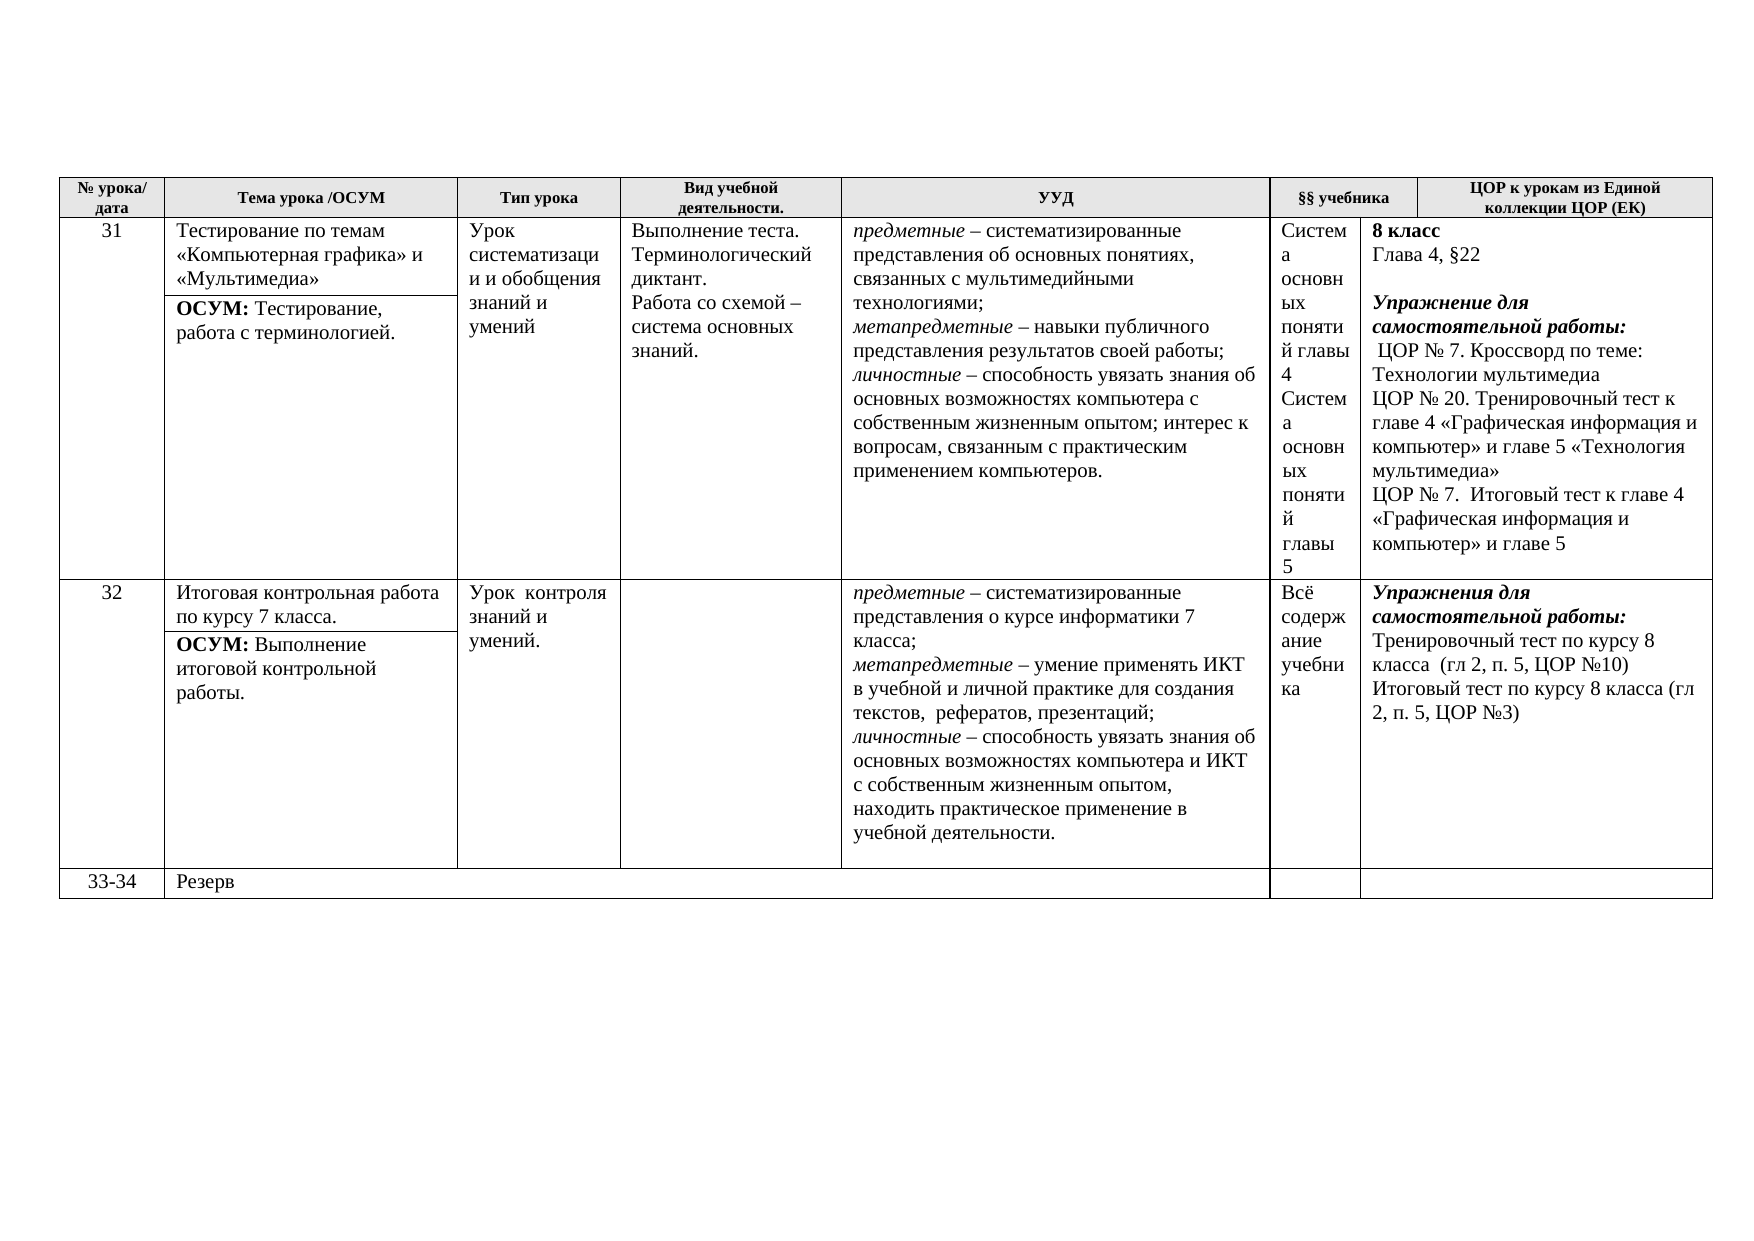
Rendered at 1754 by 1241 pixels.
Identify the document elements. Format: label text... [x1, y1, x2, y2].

table_cell предметные – систематизированные представления о курсе информатики 7 класса; метапредметные – умение применять ИКТ в учебной и личной практике для создания текстов, рефератов, презентаций; личностные – способность увязать знания об основных возможностях компьютера и ИКТ с собственным жизненным опытом, находить практическое применение в учебной деятельности. [842, 580, 1269, 868]
table_cell 32 [60, 580, 164, 868]
table_cell Резерв [165, 869, 1269, 898]
table_header ЦОР к урокам из Единой коллекции ЦОР (ЕК) [1418, 178, 1712, 217]
table_cell ОСУМ: Тестирование, работа с терминологией. [165, 296, 457, 578]
table_header §§ учебника [1271, 178, 1417, 217]
table_cell Система основных понятий главы 4 Система основных понятий главы 5 [1271, 218, 1360, 578]
table_cell 8 класс Глава 4, 22 Упражнение для самостоятельной работы: ЦОР № 7. Кроссворд по теме: Технологии мультимедиа ЦОР № 20. Тренировочный тест к главе 4 «Графическая информация и компьютер» и главе 5 «Технология мультимедиа» ЦОР № 7. Итоговый тест к главе 4 «Графическая информация и компьютер» и главе 5 [1361, 218, 1712, 578]
table_cell [1361, 869, 1712, 898]
table_header № урока/ дата [60, 178, 164, 217]
table_header УУД [842, 178, 1269, 217]
table_cell 33-34 [60, 869, 164, 898]
table_cell Урок контроля знаний и умений. [458, 580, 620, 868]
table_cell Упражнения для самостоятельной работы: Тренировочный тест по курсу 8 класса (гл 2, п. 5, ЦОР №10) Итоговый тест по курсу 8 класса (гл 2, п. 5, ЦОР №3) [1361, 580, 1712, 868]
table_cell ОСУМ: Выполнение итоговой контрольной работы. [165, 632, 457, 868]
table_cell [621, 580, 841, 868]
table_cell Выполнение теста. Терминологический диктант. Работа со схемой –система основных знаний. [621, 218, 841, 578]
table_cell Итоговая контрольная работа по курсу 7 класса. [165, 580, 457, 631]
table_cell предметные – систематизированные представления об основных понятиях, связанных с мультимедийными технологиями; метапредметные – навыки публичного представления результатов своей работы; личностные – способность увязать знания об основных возможностях компьютера с собственным жизненным опытом; интерес к вопросам, связанным с практическим применением компьютеров. [842, 218, 1269, 578]
table_cell Тестирование по темам «Компьютерная графика» и «Мультимедиа» [165, 218, 457, 295]
table_cell Всё содержание учебника [1271, 580, 1360, 868]
table_header Вид учебной деятельности. [621, 178, 841, 217]
table_header Тема урока /ОСУМ [165, 178, 457, 217]
table_cell Урок систематизации и обобщения знаний и умений [458, 218, 620, 578]
table_cell 31 [60, 218, 164, 578]
table_cell [1271, 869, 1360, 898]
table_header Тип урока [458, 178, 620, 217]
